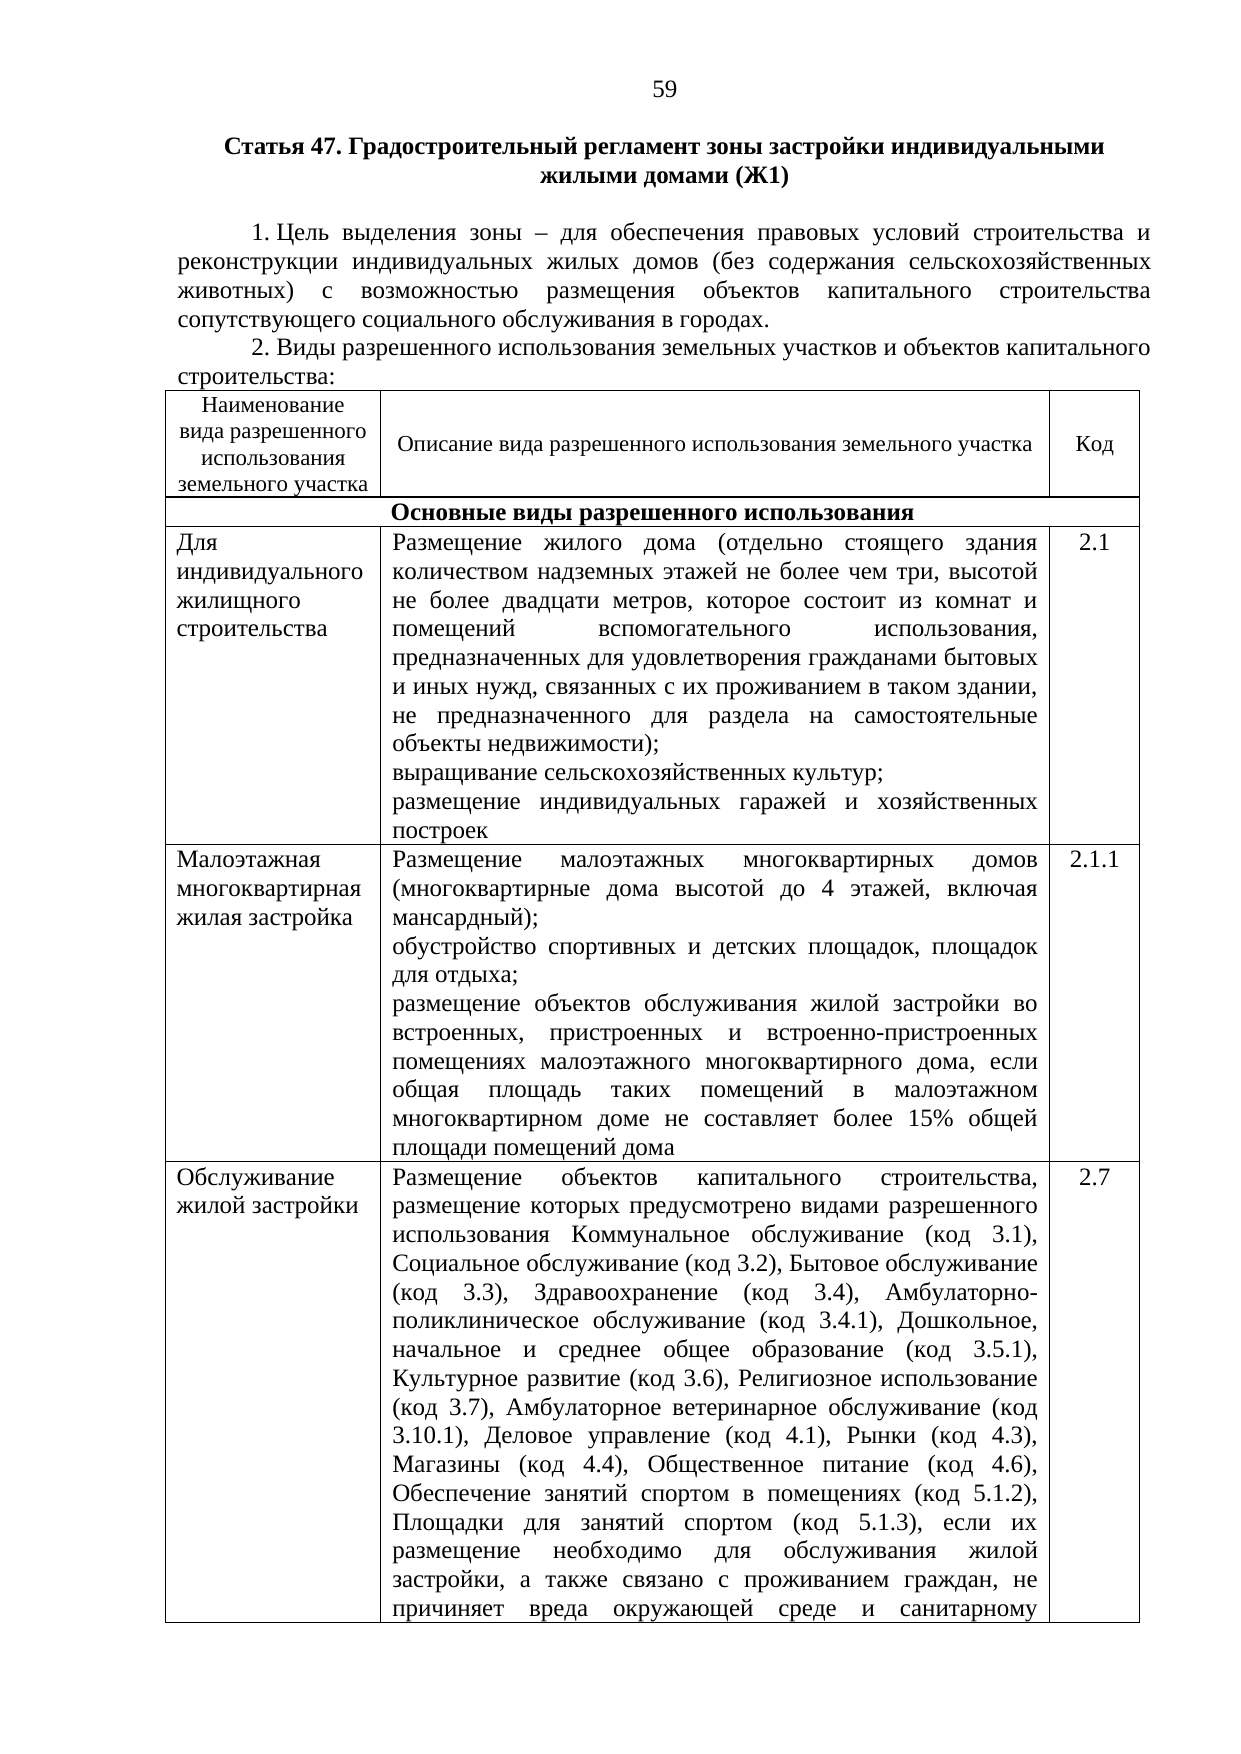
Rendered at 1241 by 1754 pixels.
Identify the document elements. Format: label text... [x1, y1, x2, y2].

table_cell Размещение малоэтажных многоквартирных домов (многоквартирные дома высотой до 4 этажей, включая мансардный); обустройство спортивных и детских площадок, площадок для отдыха; размещение объектов обслуживания жилой застройки во встроенных, пристроенных и встроенно-пристроенных помещениях малоэтажного многоквартирного дома, если общая площадь таких помещений в малоэтажном многоквартирном доме не составляет более 15% общей площади помещений дома [381, 845, 1049, 1161]
table_cell Обслуживание жилой застройки [166, 1162, 380, 1622]
table_cell Размещение жилого дома (отдельно стоящего здания количеством надземных этажей не более чем три, высотой не более двадцати метров, которое состоит из комнат и помещений вспомогательного использования, предназначенных для удовлетворения гражданами бытовых и иных нужд, связанных с их проживанием в таком здании, не предназначенного для раздела на самостоятельные объекты недвижимости); выращивание сельскохозяйственных культур; размещение индивидуальных гаражей и хозяйственных построек [381, 527, 1049, 843]
table_header Наименование вида разрешенного использования земельного участка [166, 391, 380, 496]
table_cell Основные виды разрешенного использования [166, 498, 1139, 526]
text Статья 47. Градостроительный регламент зоны застройки индивидуальными жилыми домами (Ж1) [177, 131, 1152, 189]
table_cell Для индивидуального жилищного строительства [166, 527, 380, 843]
table_cell Малоэтажная многоквартирная жилая застройка [166, 845, 380, 1161]
table_cell 2.1.1 [1050, 845, 1139, 1161]
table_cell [381, 1162, 1049, 1622]
text 1. Цель выделения зоны – для обеспечения правовых условий строительства и реконструкции индивидуальных жилых домов (без содержания сельскохозяйственных животных) с возможностью размещения объектов капитального строительства сопутствующего социального обслуживания в городах. [177, 217, 1152, 332]
text 2. Виды разрешенного использования земельных участков и объектов капитального строительства: [177, 332, 1152, 390]
table_header Описание вида разрешенного использования земельного участка [381, 391, 1049, 496]
table_header Код [1050, 391, 1139, 496]
table_cell 2.7 [1050, 1162, 1139, 1622]
table_cell 2.1 [1050, 527, 1139, 843]
